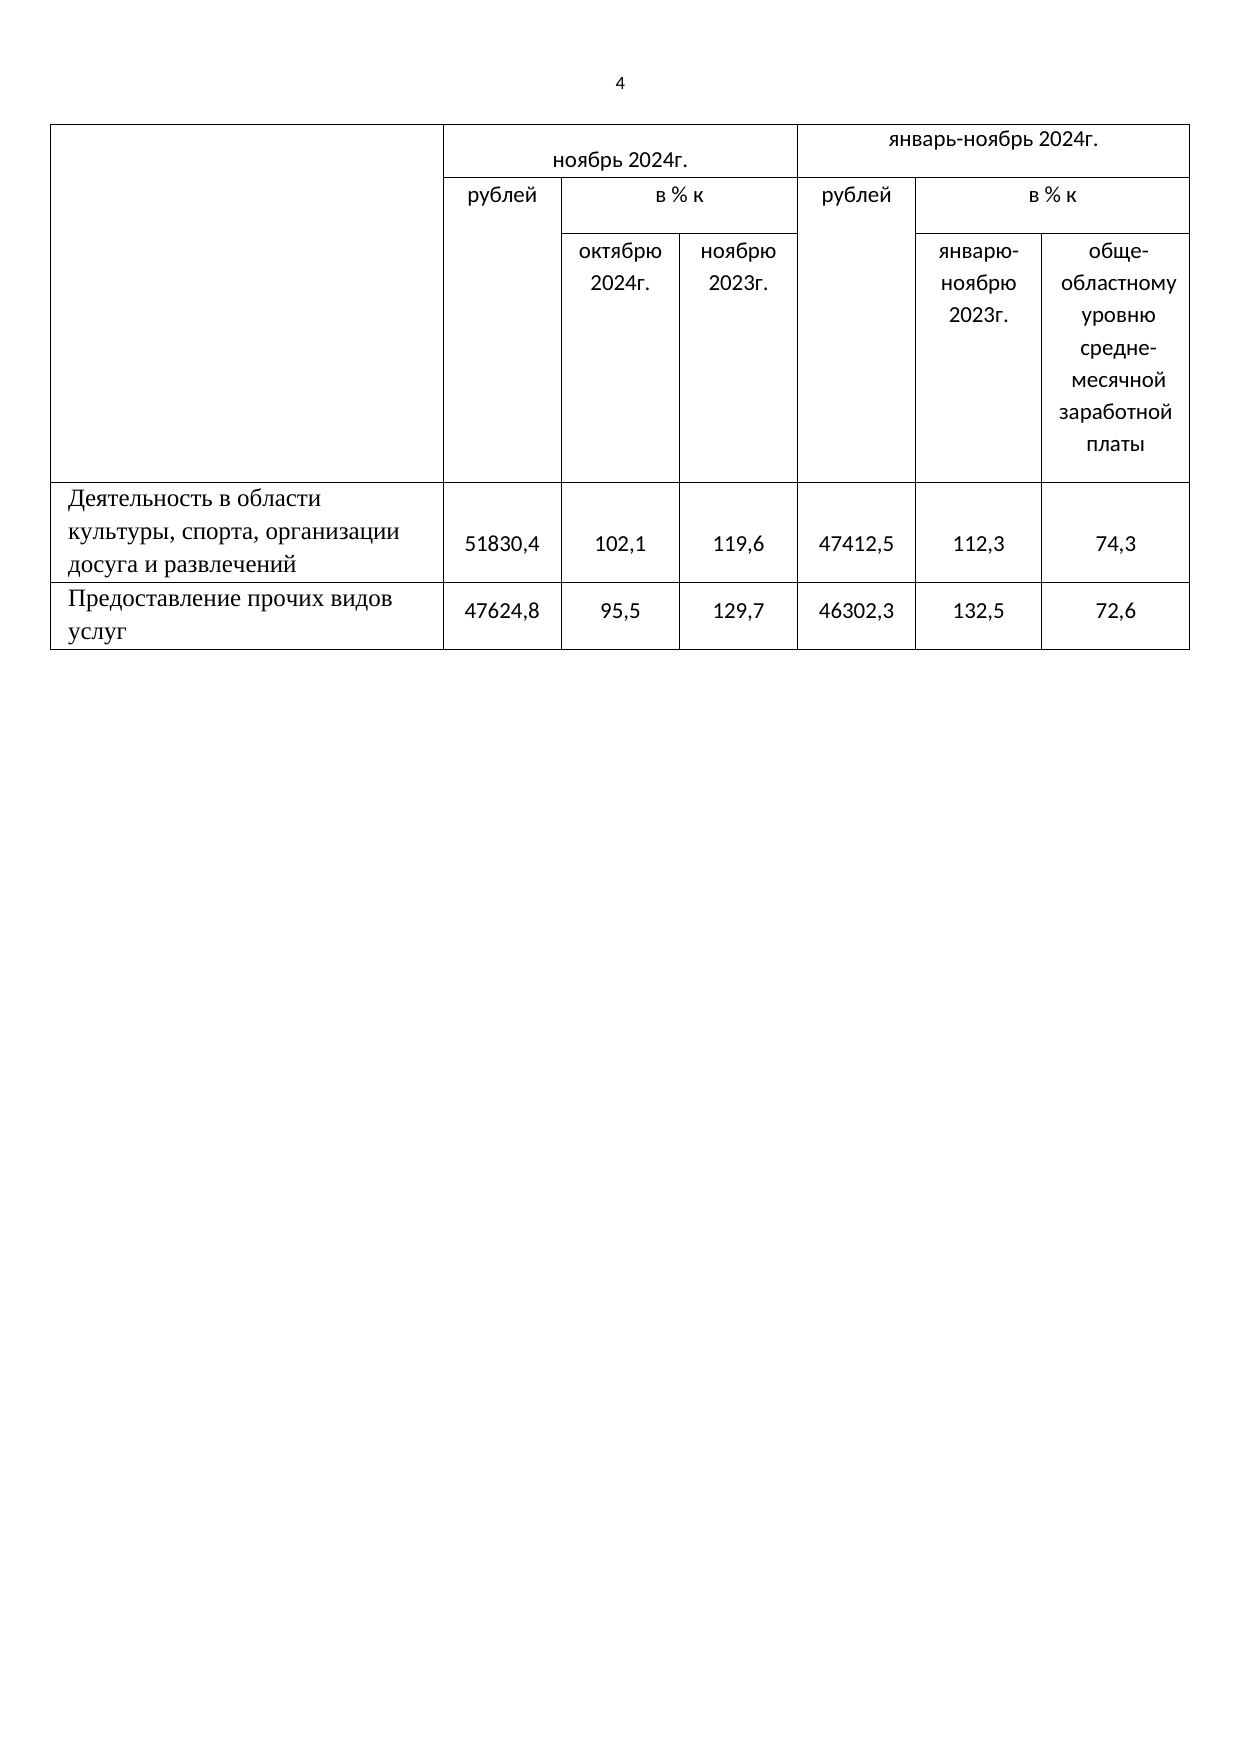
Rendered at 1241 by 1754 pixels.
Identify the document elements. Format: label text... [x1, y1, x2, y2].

table_cell в % к [916, 178, 1189, 233]
table_cell 112,3 [916, 483, 1041, 582]
table_header ноябрь 2024г. [444, 125, 797, 177]
table_cell в % к [562, 178, 797, 233]
table_cell рублей [444, 178, 561, 482]
table_cell январю-ноябрю 2023г. [916, 234, 1041, 482]
table_cell 46302,3 [798, 583, 915, 648]
table_cell 74,3 [1042, 483, 1189, 582]
table_cell 47624,8 [444, 583, 561, 648]
table_cell обще- областному уровню средне-месячной заработной платы [1042, 234, 1189, 482]
table_cell 102,1 [562, 483, 679, 582]
table_header [51, 125, 443, 482]
table_cell 51830,4 [444, 483, 561, 582]
table_cell 129,7 [680, 583, 797, 648]
table_cell рублей [798, 178, 915, 482]
table_cell ноябрю 2023г. [680, 234, 797, 482]
table_cell октябрю 2024г. [562, 234, 679, 482]
table_cell Деятельность в области культуры, спорта, организации досуга и развлечений [51, 483, 443, 582]
table_cell 95,5 [562, 583, 679, 648]
table_header январь-ноябрь 2024г. [798, 125, 1189, 177]
table_cell 47412,5 [798, 483, 915, 582]
table_cell 132,5 [916, 583, 1041, 648]
table_cell 72,6 [1042, 583, 1189, 648]
table_cell Предоставление прочих видов услуг [51, 583, 443, 648]
table_cell 119,6 [680, 483, 797, 582]
